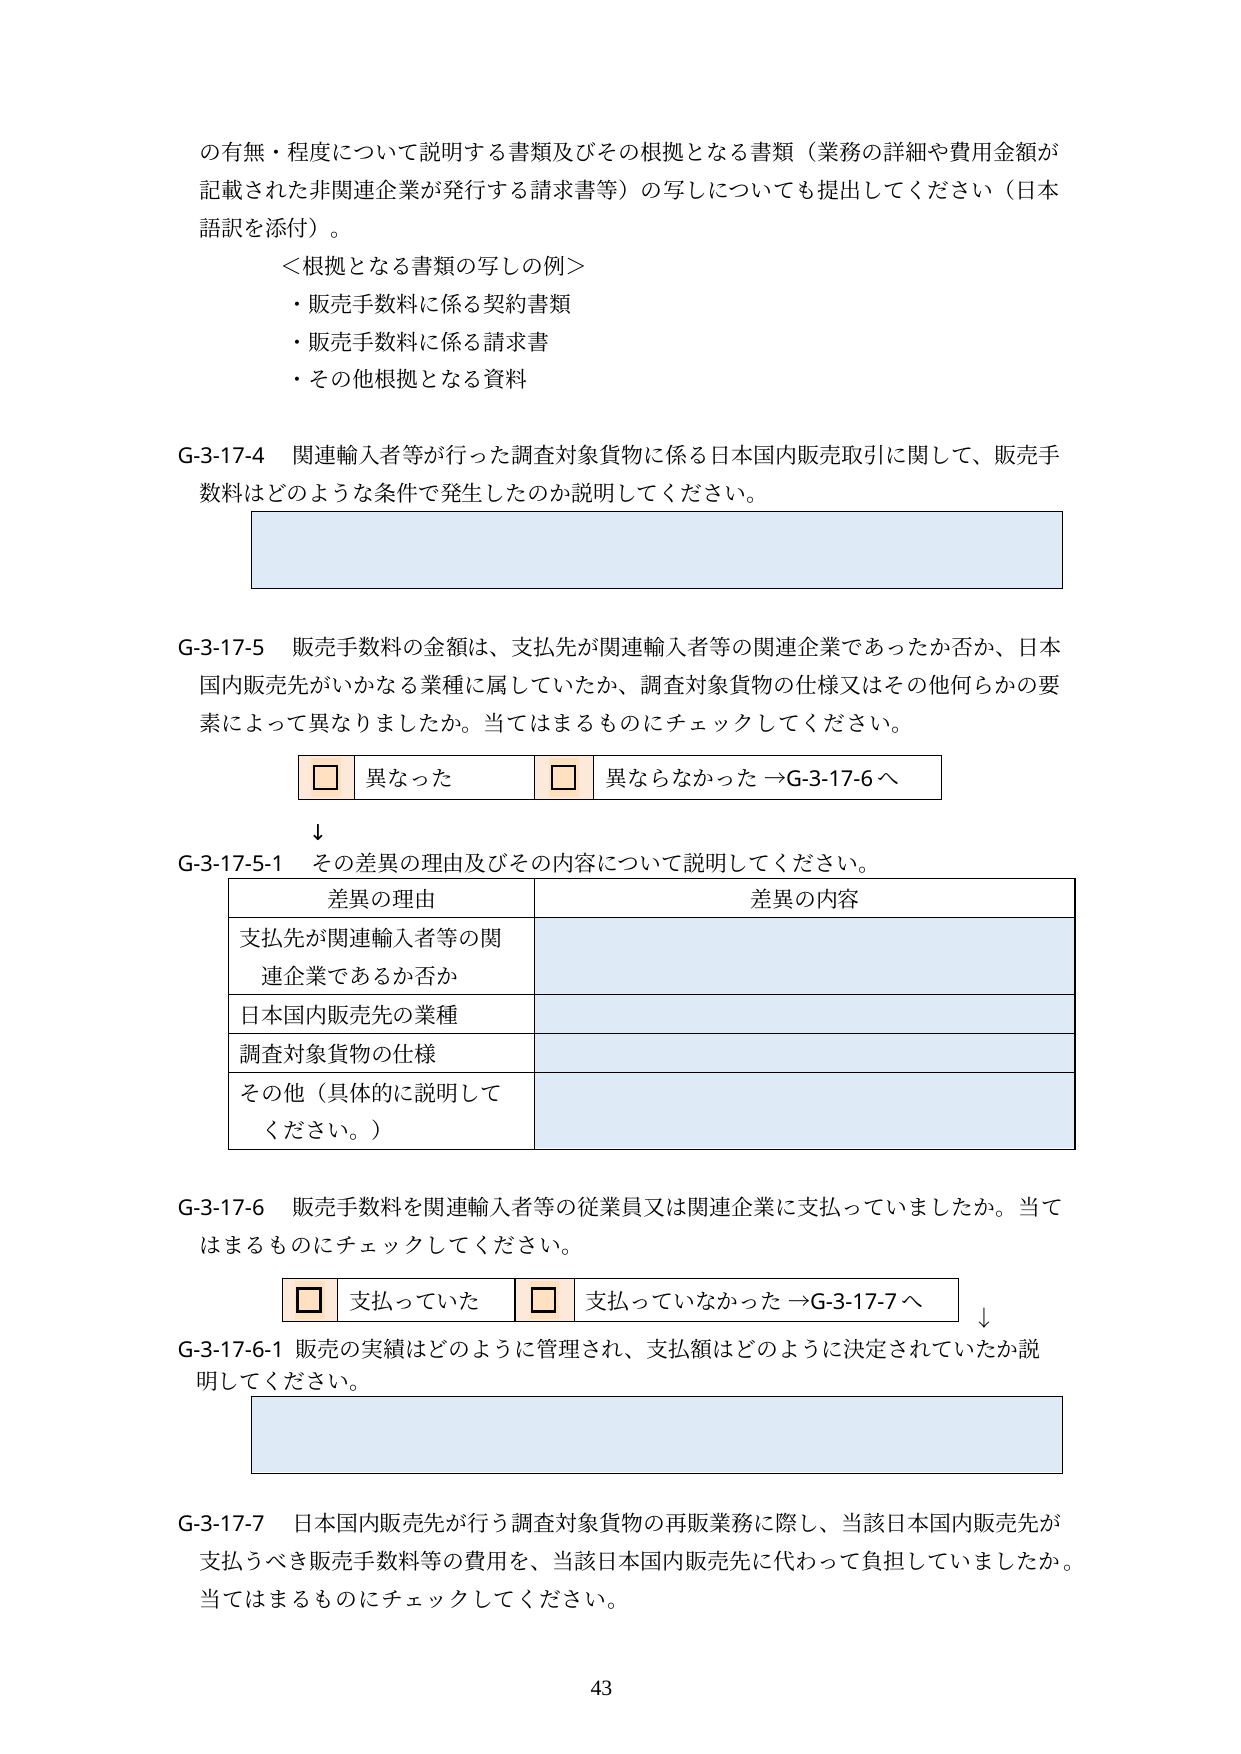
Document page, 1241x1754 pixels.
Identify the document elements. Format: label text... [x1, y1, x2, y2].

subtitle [177, 132, 1063, 246]
table_header 支払っていた [338, 1279, 514, 1321]
subtitle 販売手数料の金額は、支払先が関連輸入者等の関連企業であったか否か、日本国内販売先がいかなる業種に属していたか、調査対象貨物の仕様又はその他何らかの要素によって異なりましたか。当てはまるものにチェックしてください。 [177, 627, 1063, 741]
subtitle 販売手数料を関連輸入者等の従業員又は関連企業に支払っていましたか。当てはまるものにチェックしてください。 [177, 1187, 1063, 1263]
text ・その他根拠となる資料 [243, 359, 1063, 397]
table_cell [535, 918, 1074, 994]
table_cell 調査対象貨物の仕様 [229, 1034, 534, 1072]
table_cell その他（具体的に説明してください。） [229, 1073, 534, 1148]
table_header [283, 1279, 337, 1321]
table_header 異ならなかった →G-3-17-6へ [594, 756, 941, 799]
subtitle 販売の実績はどのように管理され、支払額はどのように決定されていたか説明してください。 [177, 1333, 1041, 1396]
table_cell 日本国内販売先の業種 [229, 995, 534, 1033]
table_header 異なった [355, 756, 534, 799]
table_header [535, 756, 593, 799]
table_header [299, 756, 354, 799]
table_cell [535, 1034, 1074, 1072]
table_header [252, 1397, 1062, 1472]
text ＜根拠となる書類の写しの例＞ [221, 246, 1063, 283]
subtitle 日本国内販売先が行う調査対象貨物の再販業務に際し、当該日本国内販売先が支払うべき販売手数料等の費用を、当該日本国内販売先に代わって負担していましたか。当てはまるものにチェックしてください。 [177, 1503, 1063, 1617]
table_header 支払っていなかった →G-3-17-7へ [575, 1279, 958, 1321]
table_cell [535, 995, 1074, 1033]
text ・販売手数料に係る契約書類 [243, 283, 1063, 321]
table_cell 支払先が関連輸入者等の関連企業であるか否か [229, 918, 534, 994]
table_header [252, 512, 1062, 588]
text ・販売手数料に係る請求書 [243, 321, 1063, 359]
text ↓ [177, 1301, 1063, 1333]
table_cell [535, 1073, 1074, 1148]
table_header [516, 1279, 574, 1321]
text ↓ [308, 816, 1063, 846]
subtitle その差異の理由及びその内容について説明してください。 [177, 846, 1041, 878]
table_header 差異の内容 [535, 879, 1074, 917]
table_header 差異の理由 [229, 879, 534, 917]
subtitle 関連輸入者等が行った調査対象貨物に係る日本国内販売取引に関して、販売手数料はどのような条件で発生したのか説明してください。 [177, 435, 1063, 511]
